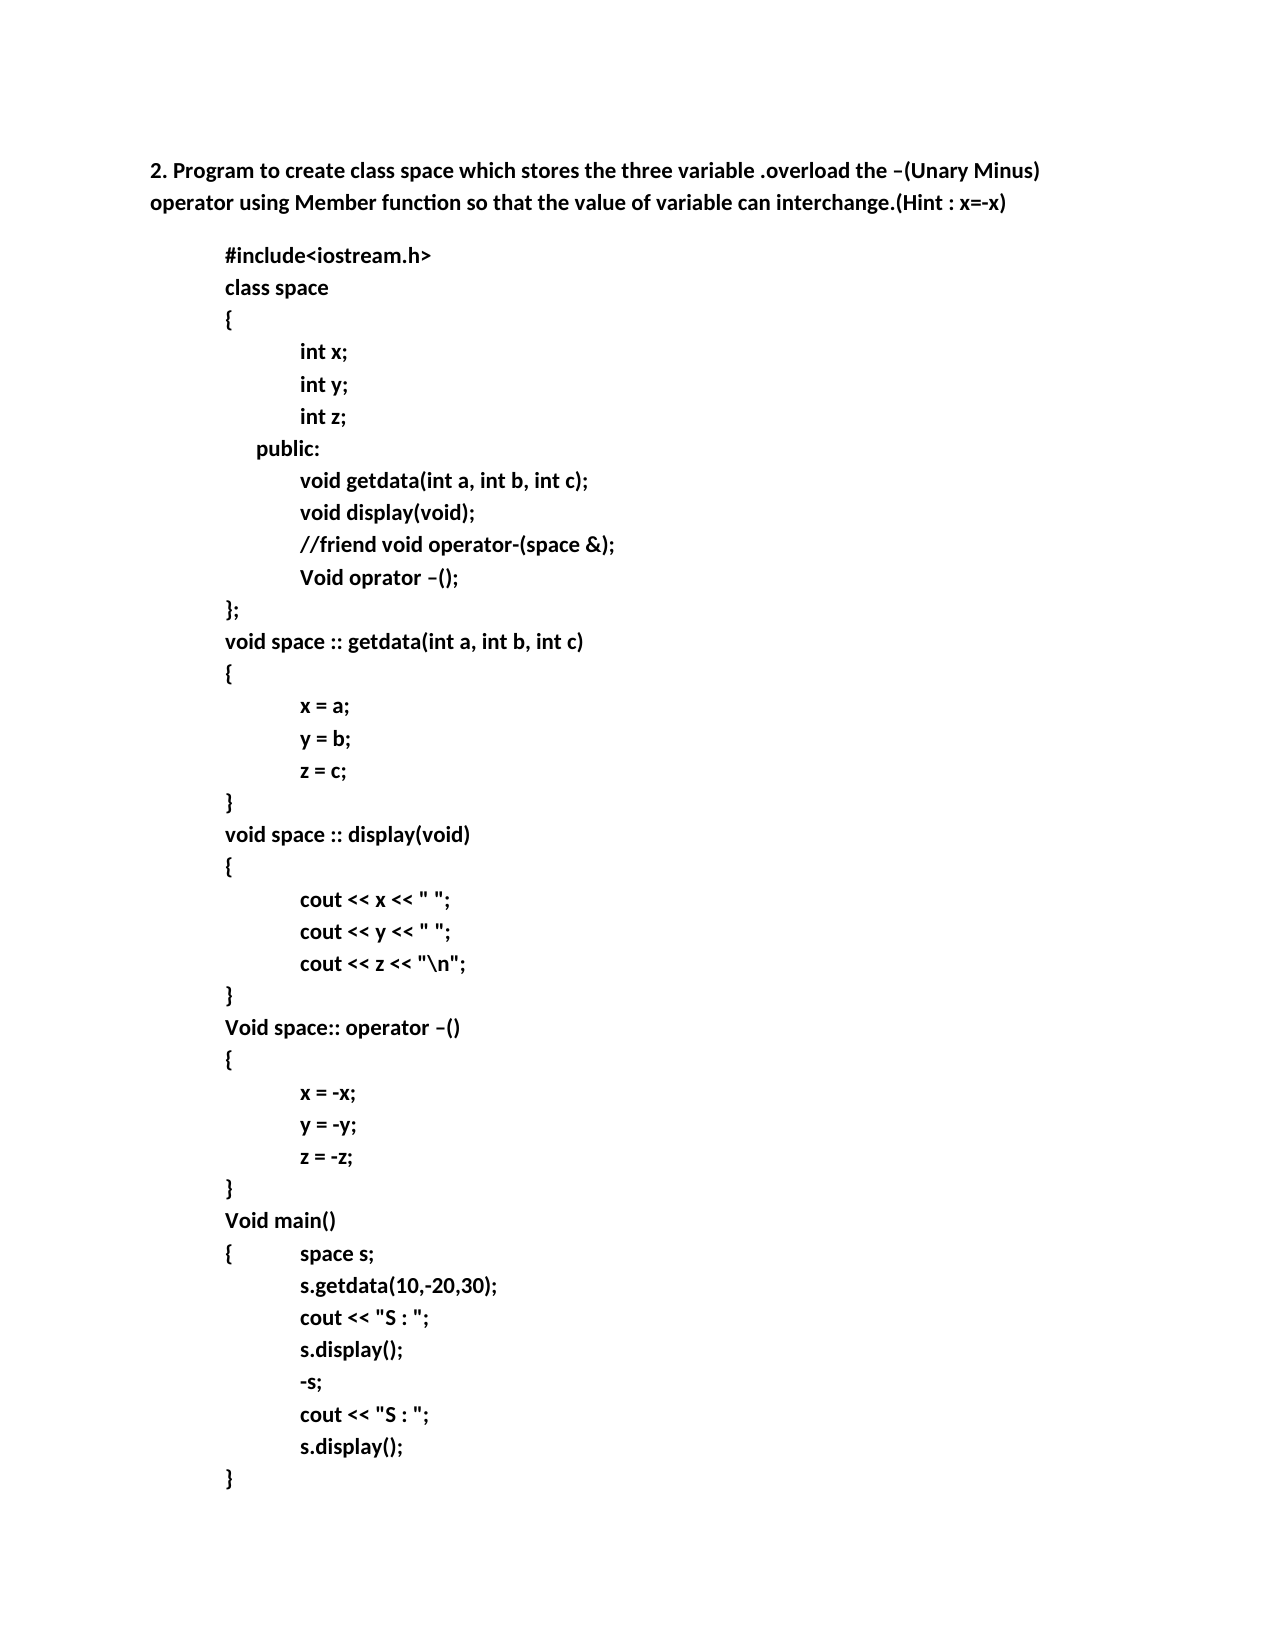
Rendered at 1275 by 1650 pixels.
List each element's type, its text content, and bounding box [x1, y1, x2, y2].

list { [225, 305, 1125, 333]
list { [225, 852, 1125, 881]
list class space [225, 273, 1125, 301]
list y = -y; [225, 1110, 1125, 1138]
list } [225, 1174, 1125, 1202]
list public: [225, 434, 1125, 462]
list x = -x; [225, 1078, 1125, 1106]
list x = a; [225, 692, 1125, 719]
text { space s; [150, 1239, 1125, 1267]
list cout << "S : "; [225, 1303, 1125, 1331]
list Void space:: operator –() [225, 1013, 1125, 1041]
list }; [225, 595, 1125, 623]
list void display(void); [225, 498, 1125, 526]
list void getdata(int a, int b, int c); [225, 466, 1125, 494]
list z = -z; [225, 1142, 1125, 1170]
list { [225, 1046, 1125, 1074]
list int x; [225, 337, 1125, 366]
list s.display(); [225, 1335, 1125, 1363]
list int y; [225, 370, 1125, 398]
list s.display(); [225, 1432, 1125, 1460]
text Void main() [150, 1207, 1125, 1234]
list s.getdata(10,-20,30); [225, 1271, 1125, 1299]
text 2. Program to create class space which stores the three variable .overload the –(Unary Minus) operator using Member function so that the value of variable can interchange.(Hint : x=-x) [150, 156, 1125, 216]
list -s; [225, 1367, 1125, 1396]
list z = c; [225, 756, 1125, 784]
list cout << x << " "; [225, 885, 1125, 913]
list #include<iostream.h> [225, 241, 1125, 269]
list Void oprator –(); [225, 563, 1125, 591]
list cout << z << "\n"; [225, 949, 1125, 977]
list int z; [225, 402, 1125, 430]
list } [225, 981, 1125, 1009]
list //friend void operator-(space &); [225, 531, 1125, 559]
list void space :: display(void) [225, 820, 1125, 848]
list void space :: getdata(int a, int b, int c) [225, 627, 1125, 655]
list } [225, 788, 1125, 816]
list cout << y << " "; [225, 917, 1125, 945]
list y = b; [225, 724, 1125, 752]
text } [150, 1464, 1125, 1492]
list cout << "S : "; [225, 1400, 1125, 1428]
list { [225, 659, 1125, 687]
